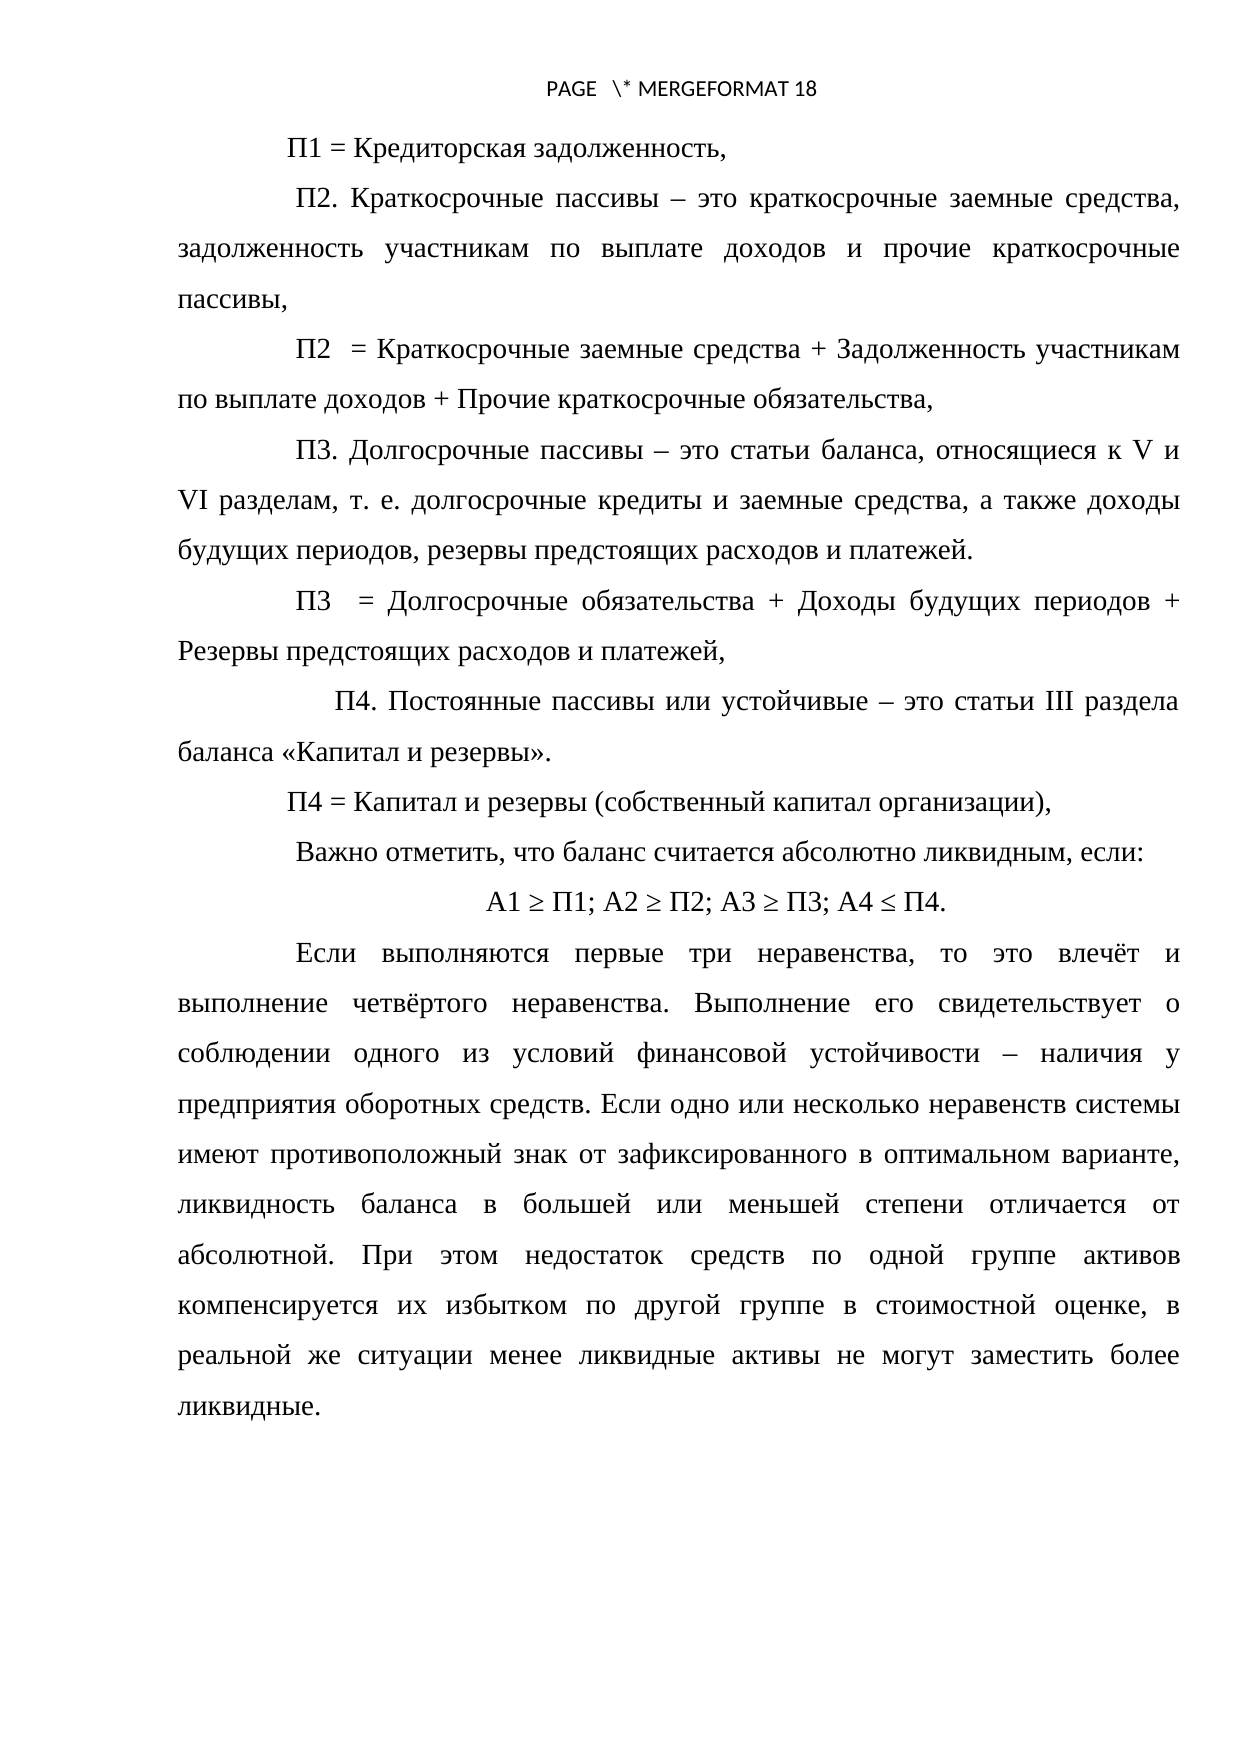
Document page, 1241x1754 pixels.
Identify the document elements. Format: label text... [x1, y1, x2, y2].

text П2 = Краткосрочные заемные средства + Задолженность участникам по выплате доходов + Прочие краткосрочные обязательства, [177, 331, 1181, 415]
text П4. Постоянные пассивы или устойчивые – это статьи III раздела баланса «Капитал и резервы». [177, 683, 1181, 767]
text П3. Долгосрочные пассивы – это статьи баланса, относящиеся к V и VI разделам, т. е. долгосрочные кредиты и заемные средства, а также доходы будущих периодов, резервы предстоящих расходов и платежей. [177, 432, 1181, 566]
text П1 = Кредиторская задолженность, [177, 130, 1181, 163]
text П3 = Долгосрочные обязательства + Доходы будущих периодов + Резервы предстоящих расходов и платежей, [177, 583, 1181, 667]
text А1 ≥ П1; А2 ≥ П2; А3 ≥ П3; А4 ≤ П4. [177, 884, 1181, 918]
text П4 = Капитал и резервы (собственный капитал организации), [177, 784, 1181, 817]
text Важно отметить, что баланс считается абсолютно ликвидным, если: [177, 834, 1181, 868]
text Если выполняются первые три неравенства, то это влечёт и выполнение четвёртого неравенства. Выполнение его свидетельствует о соблюдении одного из условий финансовой устойчивости – наличия у предприятия оборотных средств. Если одно или несколько неравенств системы имеют противоположный знак от зафиксированного в оптимальном варианте, ликвидность баланса в большей или меньшей степени отличается от абсолютной. При этом недостаток средств по одной группе активов компенсируется их избытком по другой группе в стоимостной оценке, в реальной же ситуации менее ликвидные активы не могут заместить более ликвидные. [177, 935, 1181, 1421]
text П2. Краткосрочные пассивы – это краткосрочные заемные средства, задолженность участникам по выплате доходов и прочие краткосрочные пассивы, [177, 180, 1181, 314]
